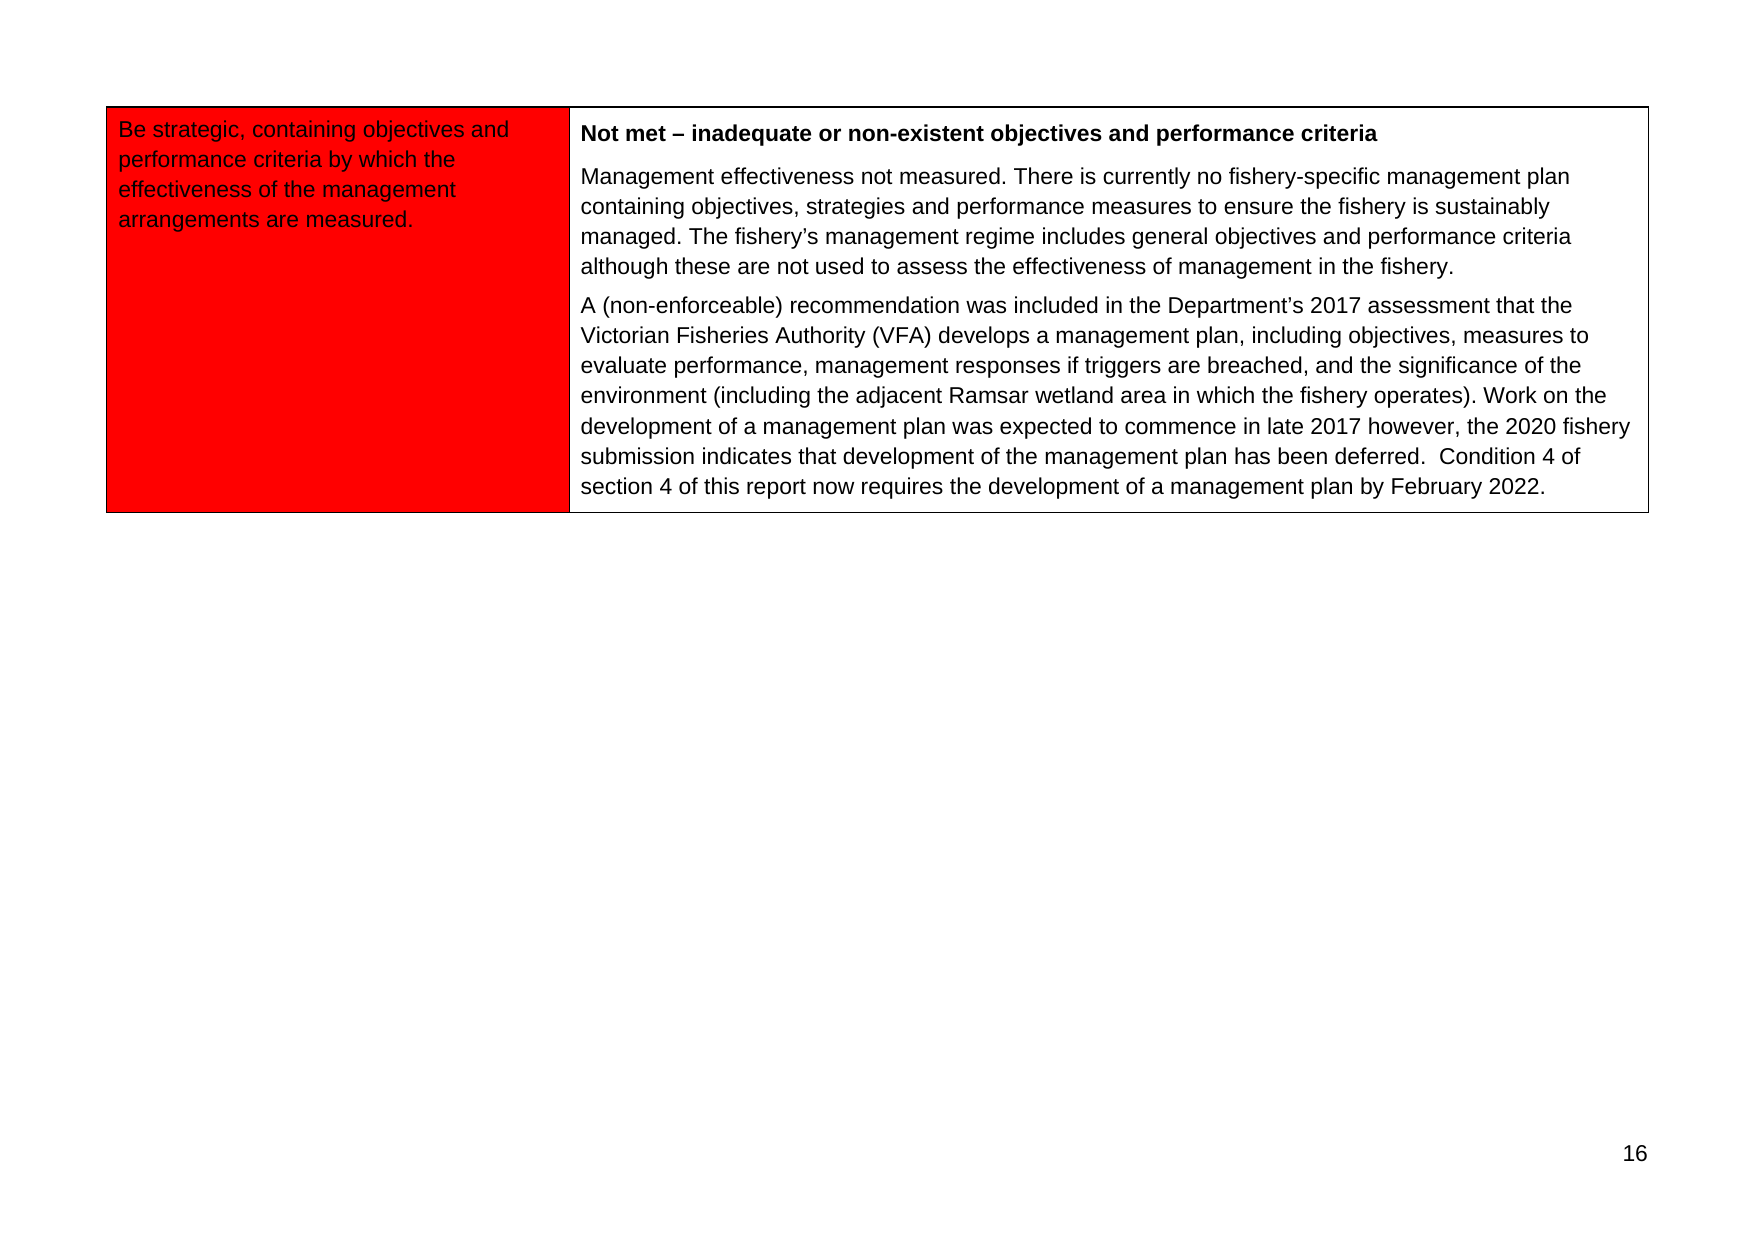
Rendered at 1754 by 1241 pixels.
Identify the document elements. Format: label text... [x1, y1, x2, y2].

table_cell Not met – inadequate or non-existent objectives and performance criteria Management effectiveness not measured. There is currently no fishery-specific management plan containing objectives, strategies and performance measures to ensure the fishery is sustainably managed. The fishery’s management regime includes general objectives and performance criteria although these are not used to assess the effectiveness of management in the fishery. A (non-enforceable) recommendation was included in the Department’s 2017 assessment that the Victorian Fisheries Authority (VFA) develops a management plan, including objectives, measures to evaluate performance, management responses if triggers are breached, and the significance of the environment (including the adjacent Ramsar wetland area in which the fishery operates). Work on the development of a management plan was expected to commence in late 2017 however, the 2020 fishery submission indicates that development of the management plan has been deferred. Condition 4 of section 4 of this report now requires the development of a management plan by February 2022. [570, 108, 1648, 512]
table_cell Be strategic, containing objectives and performance criteria by which the effectiveness of the management arrangements are measured. [107, 108, 569, 512]
